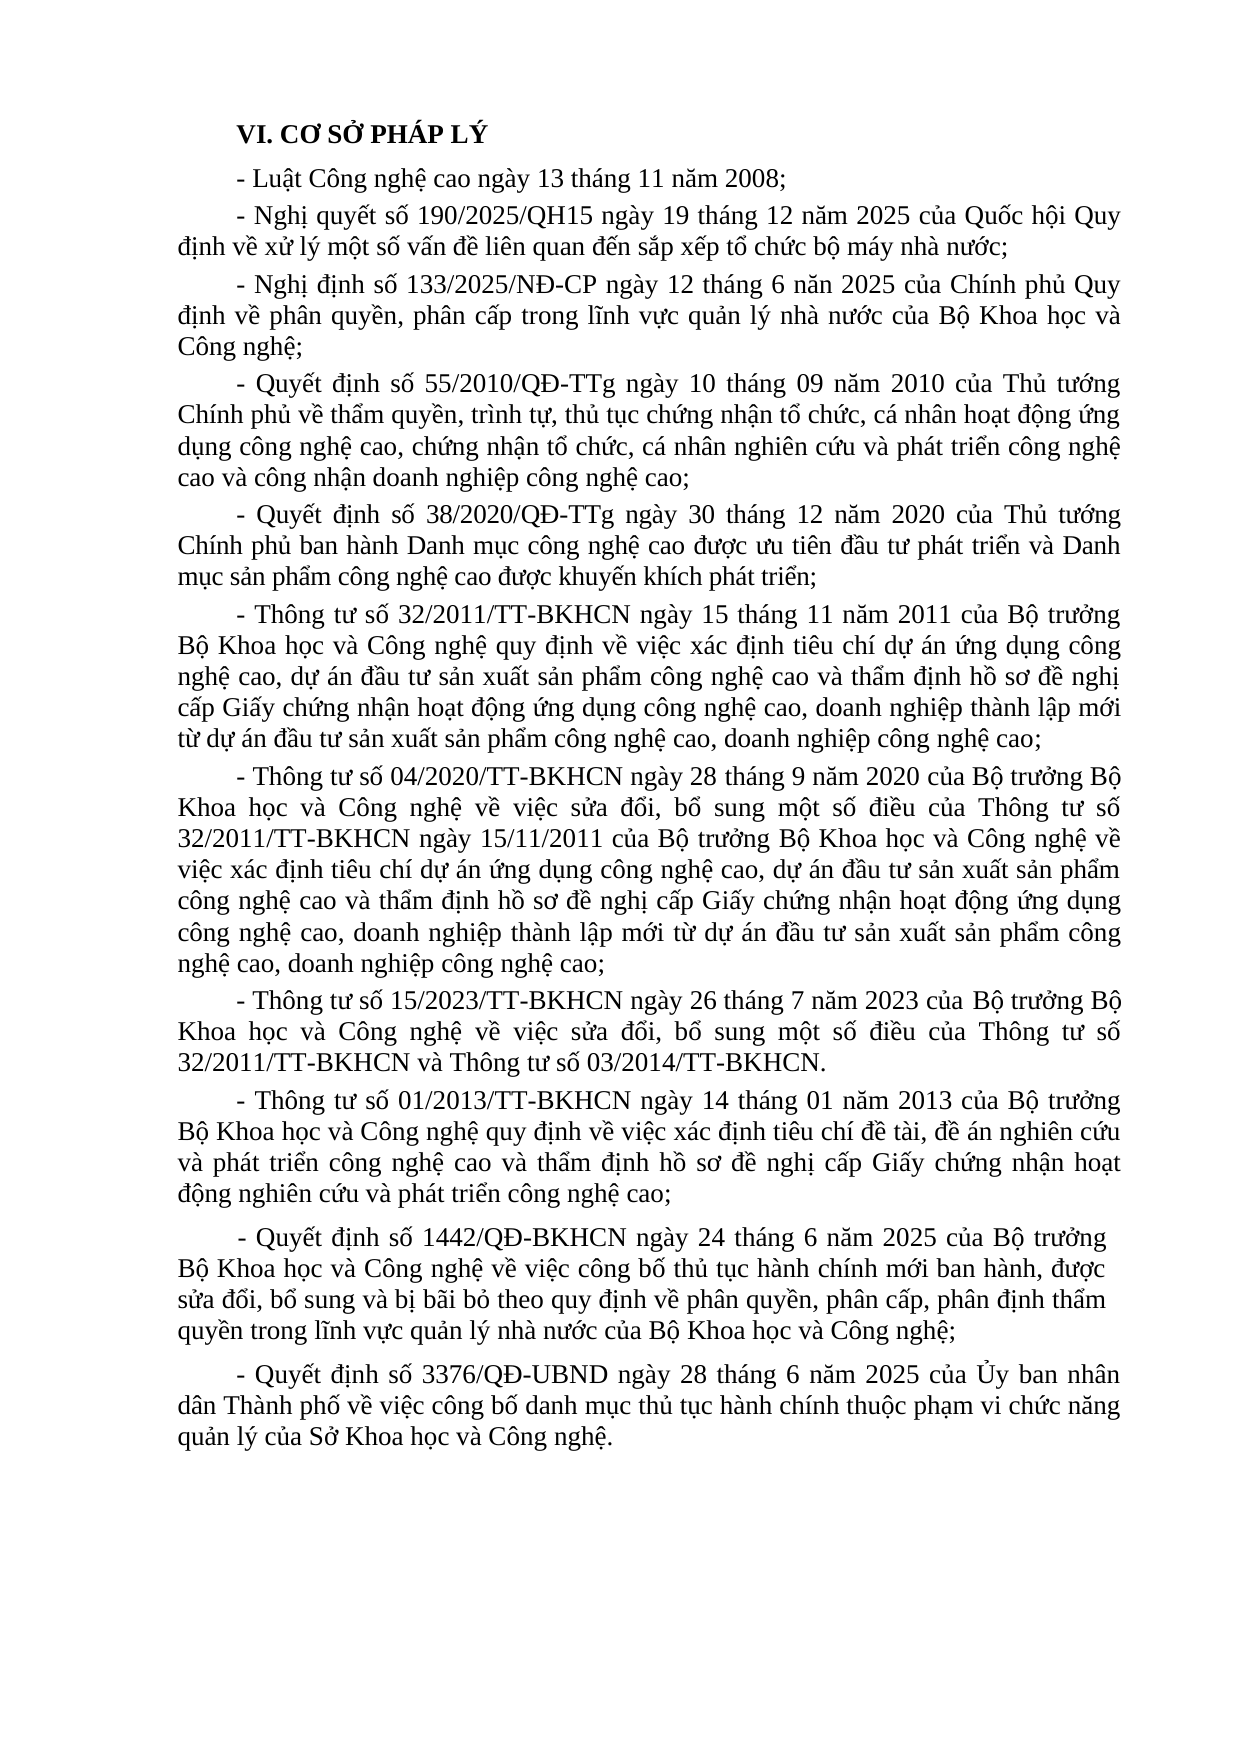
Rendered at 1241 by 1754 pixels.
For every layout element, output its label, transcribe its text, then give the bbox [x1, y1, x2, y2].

text - Thông tư số 01/2013/TT-BKHCN ngày 14 tháng 01 năm 2013 của Bộ trưởng Bộ Khoa học và Công nghệ quy định về việc xác định tiêu chí đề tài, đề án nghiên cứu và phát triển công nghệ cao và thẩm định hồ sơ đề nghị cấp Giấy chứng nhận hoạt động nghiên cứu và phát triển công nghệ cao; [177, 1084, 1122, 1208]
text - Quyết định số 38/2020/QĐ-TTg ngày 30 tháng 12 năm 2020 của Thủ tướng Chính phủ ban hành Danh mục công nghệ cao được ưu tiên đầu tư phát triển và Danh mục sản phẩm công nghệ cao được khuyến khích phát triển; [177, 498, 1122, 592]
text - Nghị quyết số 190/2025/QH15 ngày 19 tháng 12 năm 2025 của Quốc hội Quy định về xử lý một số vấn đề liên quan đến sắp xếp tổ chức bộ máy nhà nước; [177, 199, 1122, 261]
text - Quyết định số 55/2010/QĐ-TTg ngày 10 tháng 09 năm 2010 của Thủ tướng Chính phủ về thẩm quyền, trình tự, thủ tục chứng nhận tổ chức, cá nhân hoạt động ứng dụng công nghệ cao, chứng nhận tổ chức, cá nhân nghiên cứu và phát triển công nghệ cao và công nhận doanh nghiệp công nghệ cao; [177, 367, 1122, 492]
text - Luật Công nghệ cao ngày 13 tháng 11 năm 2008; [177, 162, 1122, 193]
text VI. CƠ SỞ PHÁP LÝ [177, 118, 1122, 149]
text - Nghị định số 133/2025/NĐ-CP ngày 12 tháng 6 năn 2025 của Chính phủ Quy định về phân quyền, phân cấp trong lĩnh vực quản lý nhà nước của Bộ Khoa học và Công nghệ; [177, 268, 1122, 361]
text - Thông tư số 32/2011/TT-BKHCN ngày 15 tháng 11 năm 2011 của Bộ trưởng Bộ Khoa học và Công nghệ quy định về việc xác định tiêu chí dự án ứng dụng công nghệ cao, dự án đầu tư sản xuất sản phẩm công nghệ cao và thẩm định hồ sơ đề nghị cấp Giấy chứng nhận hoạt động ứng dụng công nghệ cao, doanh nghiệp thành lập mới từ dự án đầu tư sản xuất sản phẩm công nghệ cao, doanh nghiệp công nghệ cao; [177, 598, 1122, 754]
text - Quyết định số 1442/QĐ-BKHCN ngày 24 tháng 6 năm 2025 của Bộ trưởng Bộ Khoa học và Công nghệ về việc công bố thủ tục hành chính mới ban hành, được sửa đổi, bổ sung và bị bãi bỏ theo quy định về phân quyền, phân cấp, phân định thẩm quyền trong lĩnh vực quản lý nhà nước của Bộ Khoa học và Công nghệ; [177, 1221, 1108, 1346]
text - Thông tư số 04/2020/TT-BKHCN ngày 28 tháng 9 năm 2020 của Bộ trưởng Bộ Khoa học và Công nghệ về việc sửa đổi, bổ sung một số điều của Thông tư số 32/2011/TT-BKHCN ngày 15/11/2011 của Bộ trưởng Bộ Khoa học và Công nghệ về việc xác định tiêu chí dự án ứng dụng công nghệ cao, dự án đầu tư sản xuất sản phẩm công nghệ cao và thẩm định hồ sơ đề nghị cấp Giấy chứng nhận hoạt động ứng dụng công nghệ cao, doanh nghiệp thành lập mới từ dự án đầu tư sản xuất sản phẩm công nghệ cao, doanh nghiệp công nghệ cao; [177, 760, 1122, 978]
text - Quyết định số 3376/QĐ-UBND ngày 28 tháng 6 năm 2025 của Ủy ban nhân dân Thành phố về việc công bố danh mục thủ tục hành chính thuộc phạm vi chức năng quản lý của Sở Khoa học và Công nghệ. [177, 1358, 1122, 1451]
text - Thông tư số 15/2023/TT-BKHCN ngày 26 tháng 7 năm 2023 của Bộ trưởng Bộ Khoa học và Công nghệ về việc sửa đổi, bổ sung một số điều của Thông tư số 32/2011/TT-BKHCN và Thông tư số 03/2014/TT-BKHCN. [177, 984, 1122, 1078]
